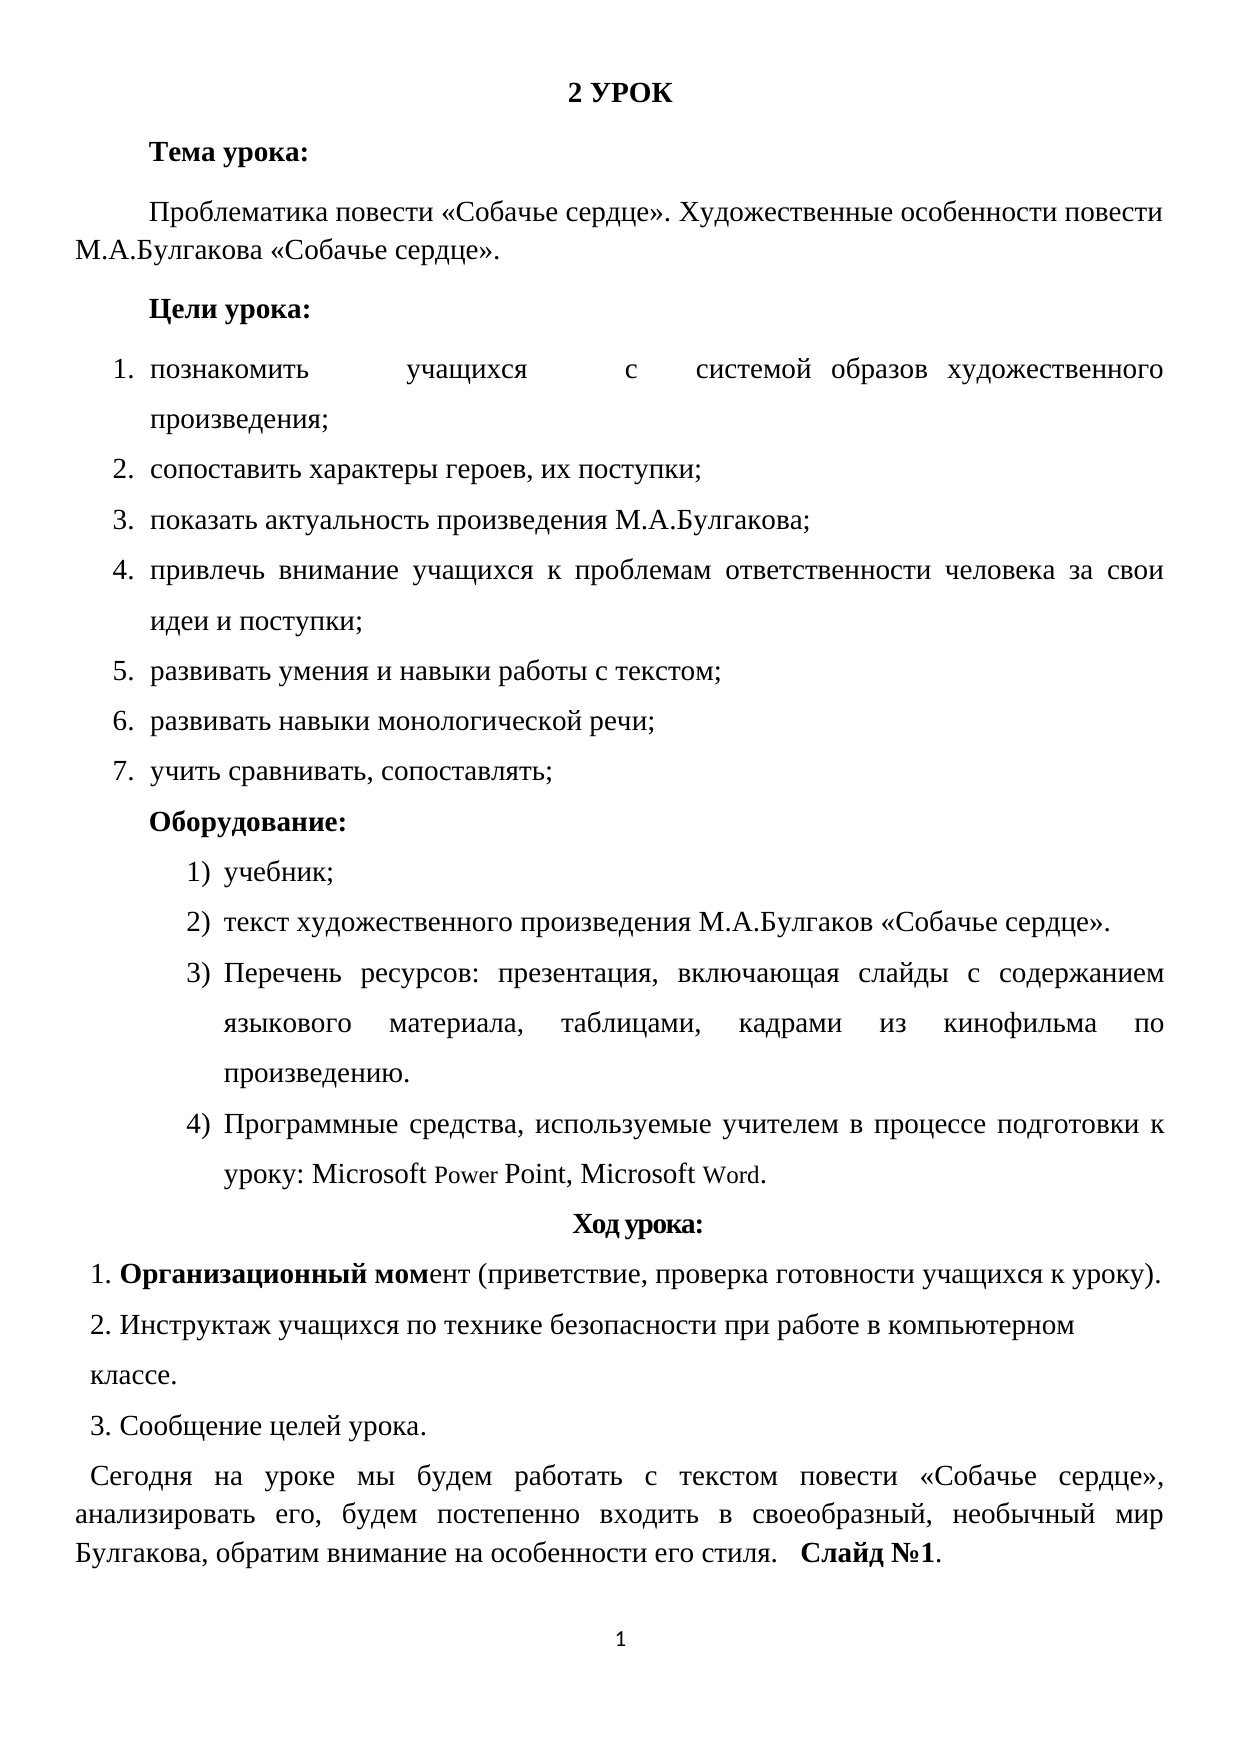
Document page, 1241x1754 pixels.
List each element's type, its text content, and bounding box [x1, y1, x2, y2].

text Ход урока: [112, 1206, 1165, 1240]
list Перечень ресурсов: презентация, включающая слайды с содержанием языкового материала, таблицами, кадрами из кинофильма по произведению. [186, 955, 1165, 1089]
list развивать умения и навыки работы с текстом; [112, 653, 1165, 686]
list Сообщение целей урока. [90, 1408, 1165, 1441]
list Программные средства, используемые учителем в процессе подготовки к уроку: Microsoft Power Point, Microsoft Word. [186, 1106, 1165, 1189]
text Цели урока: [75, 292, 1165, 325]
list учебник; [186, 854, 1165, 888]
list учить сравнивать, сопоставлять; [112, 753, 1165, 787]
list показать актуальность произведения М.А.Булгакова; [112, 502, 1165, 536]
list Инструктаж учащихся по технике безопасности при работе в компьютерном классе. [90, 1307, 1165, 1391]
list Организационный момент (приветствие, проверка готовности учащихся к уроку). [90, 1257, 1165, 1290]
list познакомить учащихся с системой образов художественного произведения; [112, 351, 1165, 435]
list развивать навыки монологической речи; [112, 703, 1165, 737]
text Тема урока: [75, 134, 1165, 168]
list сопоставить характеры героев, их поступки; [112, 452, 1165, 485]
text Сегодня на уроке мы будем работать с текстом повести «Собачье сердце», анализировать его, будем постепенно входить в своеобразный, необычный мир Булгакова, обратим внимание на особенности его стиля. Слайд №1. [75, 1458, 1165, 1568]
list текст художественного произведения М.А.Булгаков «Собачье сердце». [186, 904, 1165, 938]
text Оборудование: [75, 804, 1165, 837]
text 2 УРОК [75, 75, 1165, 108]
text Проблематика повести «Собачье сердце». Художественные особенности повести М.А.Булгакова «Собачье сердце». [75, 194, 1165, 266]
list привлечь внимание учащихся к проблемам ответственности человека за свои идеи и поступки; [112, 552, 1165, 636]
